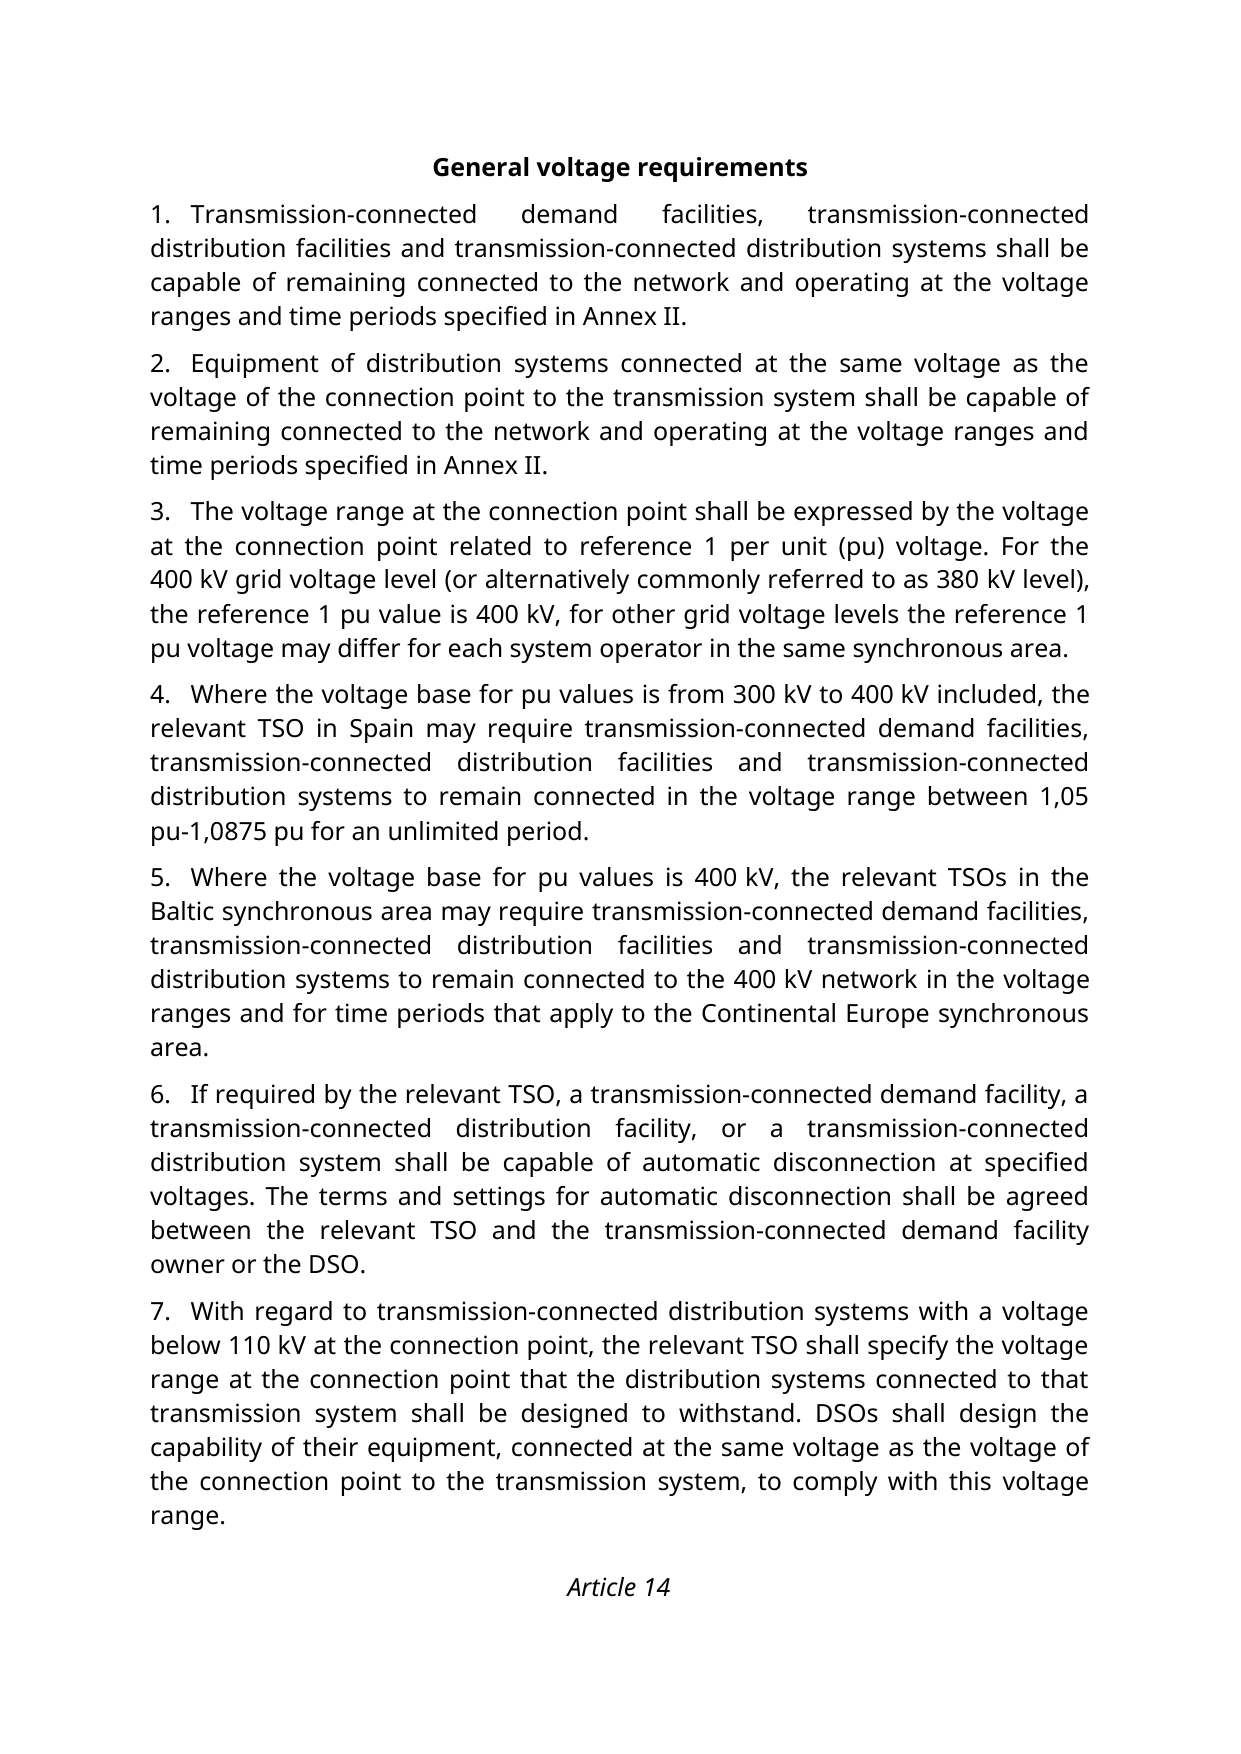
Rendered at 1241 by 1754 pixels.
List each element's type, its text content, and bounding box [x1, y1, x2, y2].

text Article 14 [150, 1569, 1090, 1603]
text 2. Equipment of distribution systems connected at the same voltage as the voltage of the connection point to the transmission system shall be capable of remaining connected to the network and operating at the voltage ranges and time periods specified in Annex II. [150, 345, 1090, 482]
text 3. The voltage range at the connection point shall be expressed by the voltage at the connection point related to reference 1 per unit (pu) voltage. For the 400 kV grid voltage level (or alternatively commonly referred to as 380 kV level), the reference 1 pu value is 400 kV, for other grid voltage levels the reference 1 pu voltage may differ for each system operator in the same synchronous area. [150, 494, 1090, 664]
text 5. Where the voltage base for pu values is 400 kV, the relevant TSOs in the Baltic synchronous area may require transmission-connected demand facilities, transmission-connected distribution facilities and transmission-connected distribution systems to remain connected to the 400 kV network in the voltage ranges and for time periods that apply to the Continental Europe synchronous area. [150, 860, 1090, 1064]
text 1. Transmission-connected demand facilities, transmission-connected distribution facilities and transmission-connected distribution systems shall be capable of remaining connected to the network and operating at the voltage ranges and time periods specified in Annex II. [150, 197, 1090, 333]
text 4. Where the voltage base for pu values is from 300 kV to 400 kV included, the relevant TSO in Spain may require transmission-connected demand facilities, transmission-connected distribution facilities and transmission-connected distribution systems to remain connected in the voltage range between 1,05 pu-1,0875 pu for an unlimited period. [150, 677, 1090, 847]
text 6. If required by the relevant TSO, a transmission-connected demand facility, a transmission-connected distribution facility, or a transmission-connected distribution system shall be capable of automatic disconnection at specified voltages. The terms and settings for automatic disconnection shall be agreed between the relevant TSO and the transmission-connected demand facility owner or the DSO. [150, 1077, 1090, 1281]
text 7. With regard to transmission-connected distribution systems with a voltage below 110 kV at the connection point, the relevant TSO shall specify the voltage range at the connection point that the distribution systems connected to that transmission system shall be designed to withstand. DSOs shall design the capability of their equipment, connected at the same voltage as the voltage of the connection point to the transmission system, to comply with this voltage range. [150, 1293, 1090, 1532]
text General voltage requirements [150, 150, 1090, 184]
